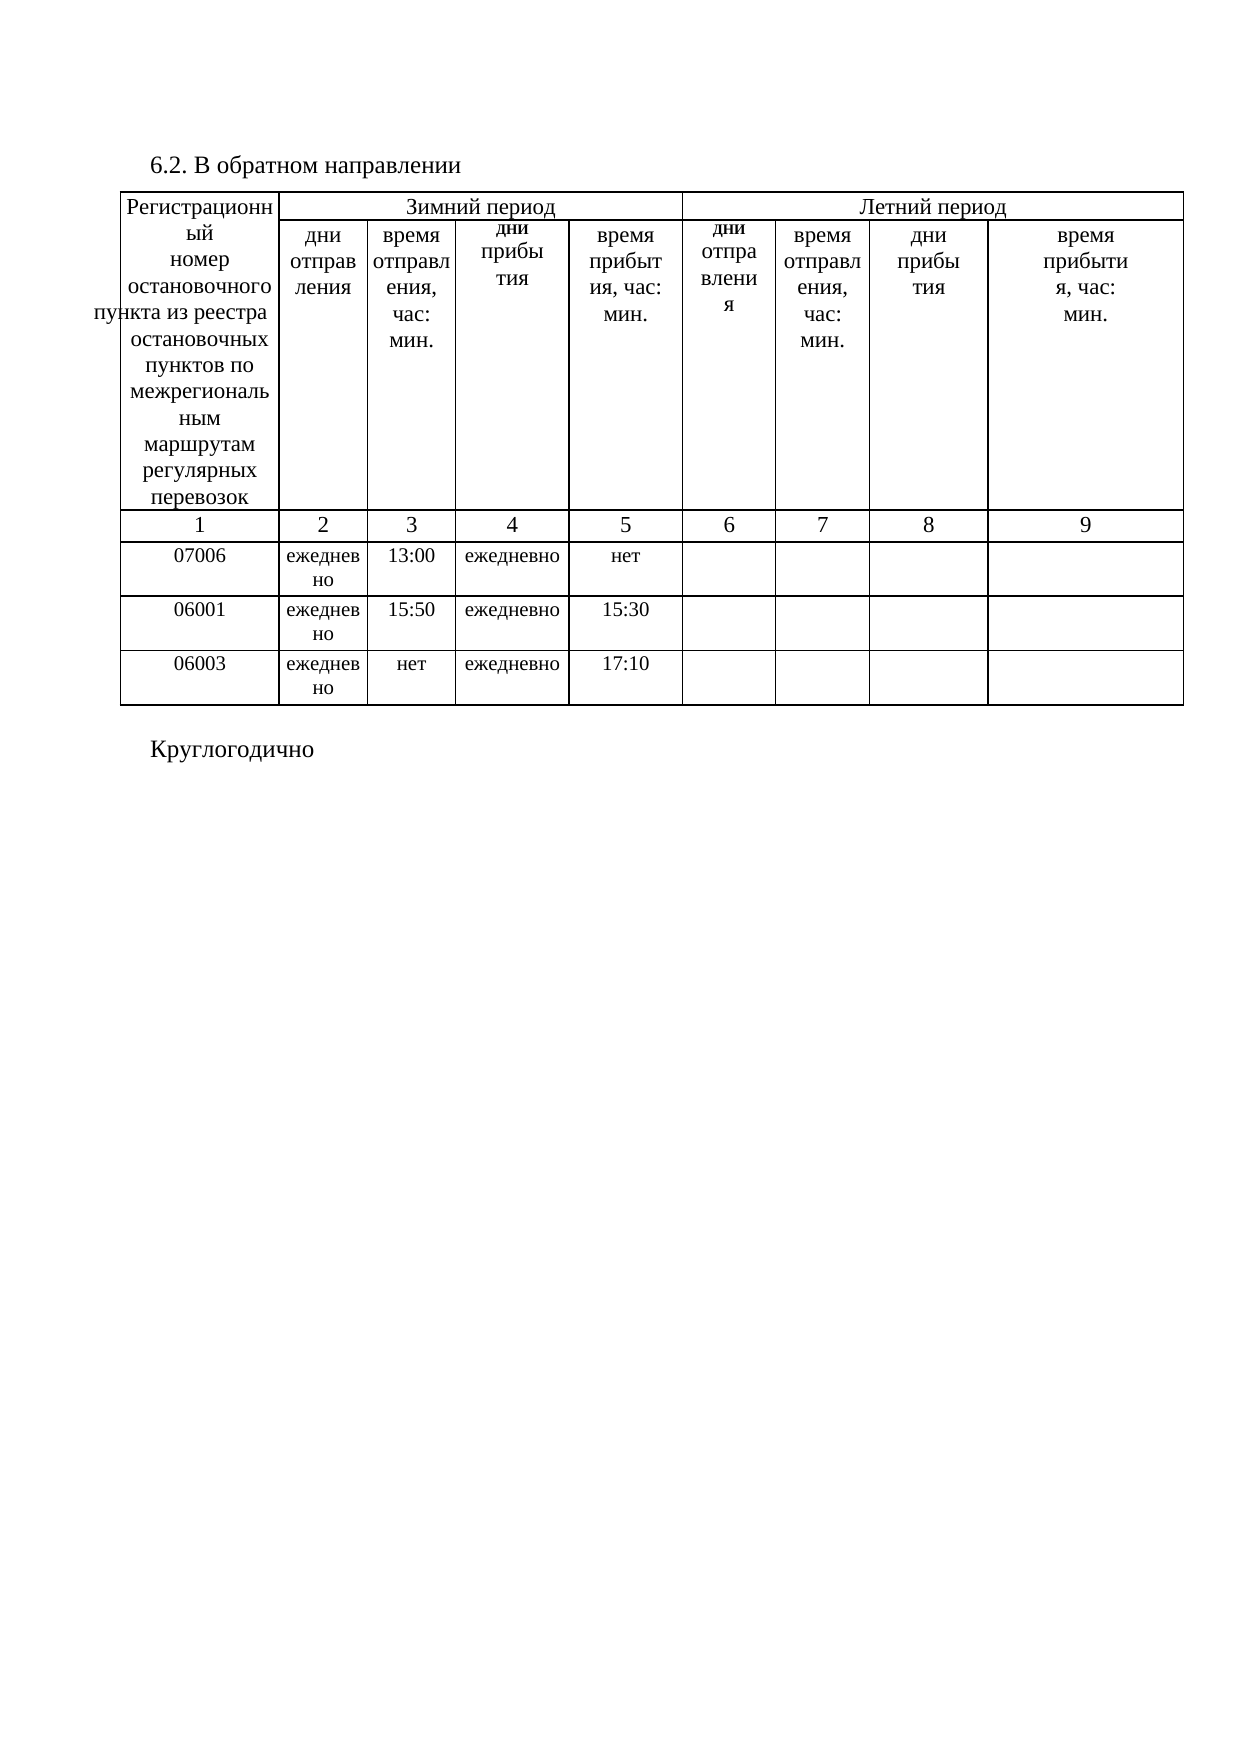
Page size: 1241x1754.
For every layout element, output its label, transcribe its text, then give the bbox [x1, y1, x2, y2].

table_cell дни прибы тия [870, 221, 987, 509]
table_cell [989, 597, 1183, 650]
table_cell время прибыти я, час: мин. [989, 221, 1183, 509]
table_cell 07006 [121, 543, 278, 595]
table_cell 5 [570, 511, 682, 541]
table_cell 3 [368, 511, 455, 541]
table_cell 7 [776, 511, 869, 541]
table_cell ежедневно [280, 597, 367, 650]
table_cell время отправл ения, час: мин. [368, 221, 455, 509]
table_cell дни отправ ления [280, 221, 367, 509]
table_cell 4 [456, 511, 568, 541]
table_cell 15:50 [368, 597, 455, 650]
table_header Регистрационный номер остановочного пункта из реестра остановочных пунктов по межрегиональным маршрутам регулярных перевозок [121, 193, 278, 509]
table_cell [683, 597, 775, 650]
table_cell 8 [870, 511, 987, 541]
table_cell ежедневно [456, 543, 568, 595]
table_cell 1 [121, 511, 278, 541]
table_cell 06001 [121, 597, 278, 650]
table_cell ежедневно [280, 543, 367, 595]
table_cell [870, 597, 987, 650]
table_cell 6 [683, 511, 775, 541]
table_cell 9 [989, 511, 1183, 541]
table_cell время прибыт ия, час: мин. [570, 221, 682, 509]
table_header Зимний период [280, 193, 682, 219]
table_cell ежедневно [456, 597, 568, 650]
text 6.2. В обратном направлении [150, 150, 1090, 179]
table_cell [776, 597, 869, 650]
table_cell 15:30 [570, 597, 682, 650]
table_cell [870, 651, 987, 704]
table_cell [989, 651, 1183, 704]
table_cell нет [570, 543, 682, 595]
table_cell ДНИ прибы тия [456, 221, 568, 509]
table_cell 06003 [121, 651, 278, 704]
table_cell [683, 651, 775, 704]
table_cell [683, 543, 775, 595]
text Круглогодично [150, 734, 1090, 763]
table_cell [989, 543, 1183, 595]
table_cell 13:00 [368, 543, 455, 595]
table_cell [870, 543, 987, 595]
table_cell ежедневно [280, 651, 367, 704]
table_header Летний период [683, 193, 1183, 219]
table_cell [776, 543, 869, 595]
table_cell 17:10 [570, 651, 682, 704]
table_cell [776, 651, 869, 704]
table_cell время отправл ения, час: мин. [776, 221, 869, 509]
table_cell нет [368, 651, 455, 704]
table_cell ДНИ отпра влени я [683, 221, 775, 509]
table_cell ежедневно [456, 651, 568, 704]
table_cell 2 [280, 511, 367, 541]
